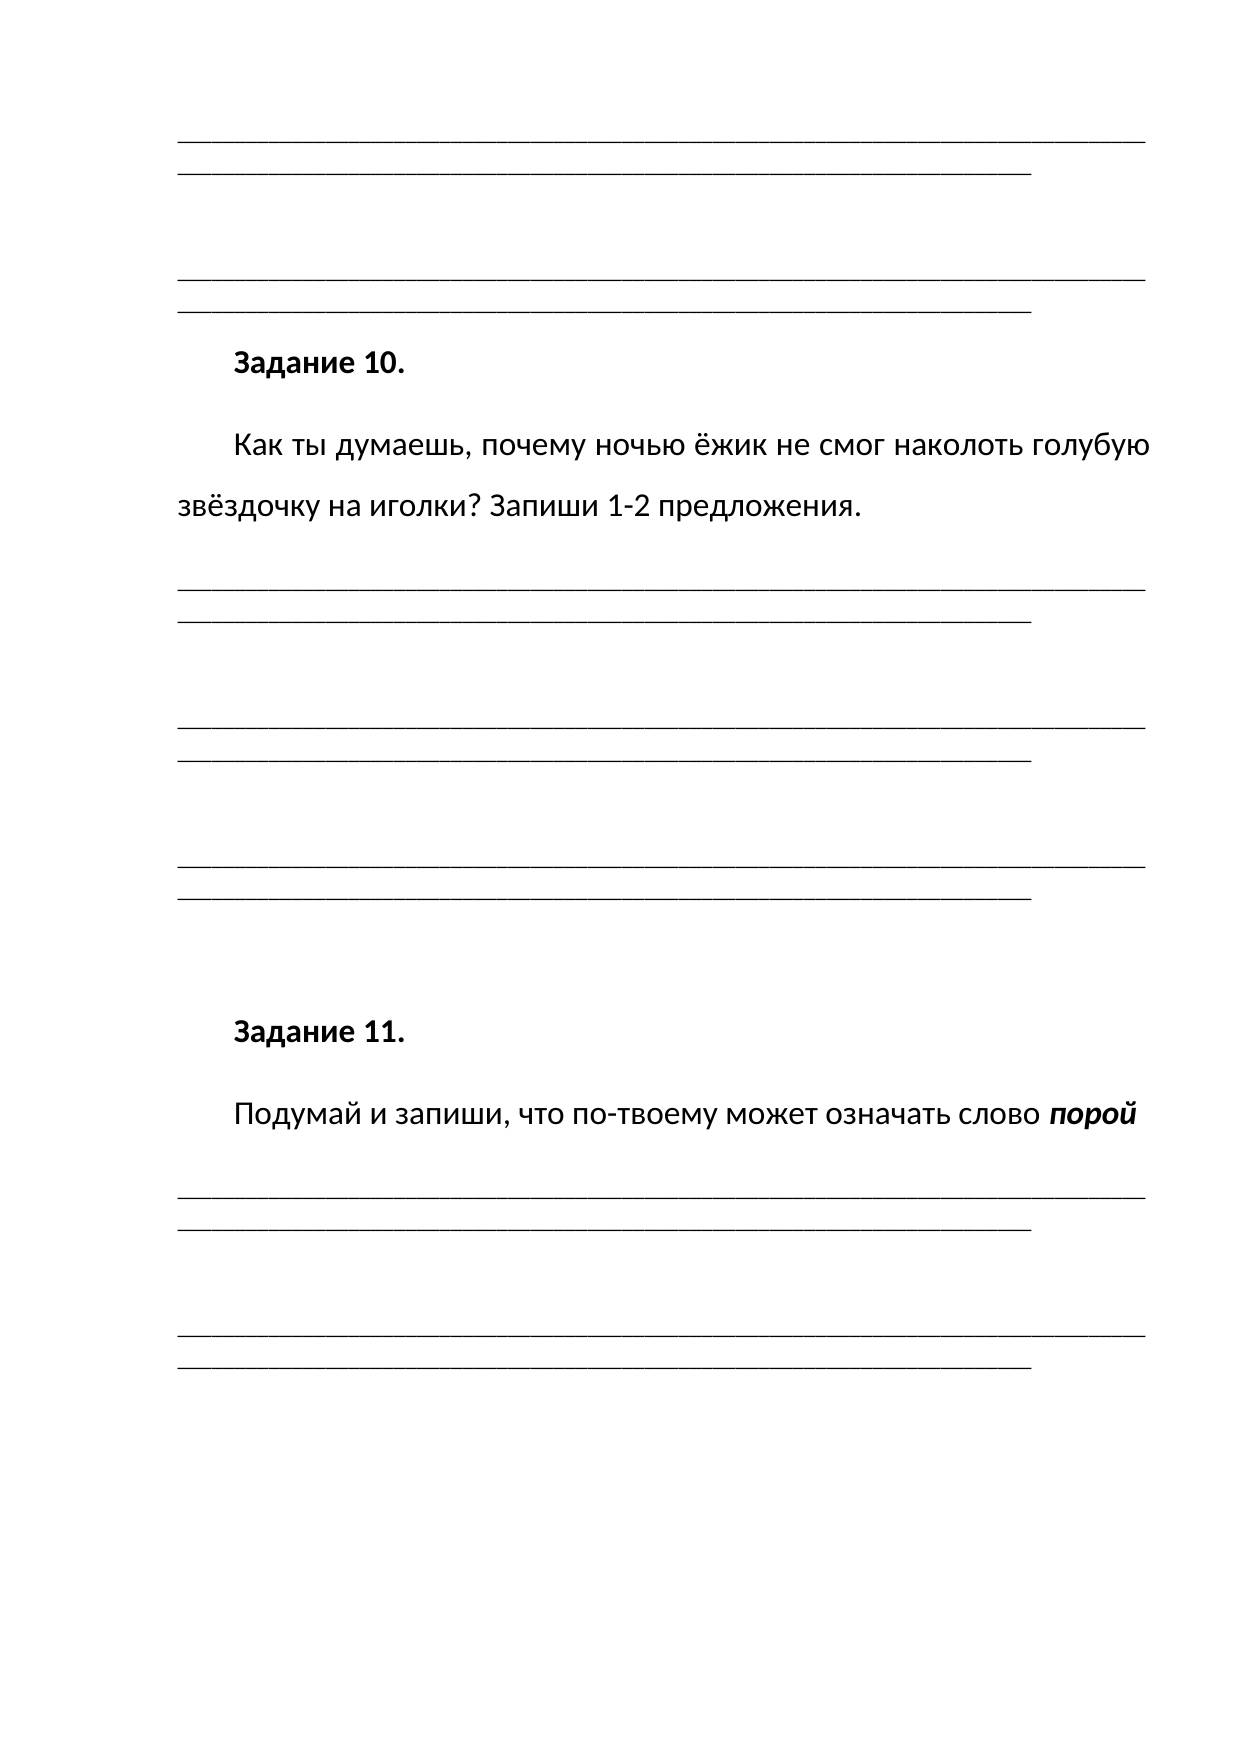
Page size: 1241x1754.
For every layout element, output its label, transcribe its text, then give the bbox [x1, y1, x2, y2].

text Как ты думаешь, почему ночью ёжик не смог наколоть голубую звёздочку на иголки? Запиши 1-2 предложения. [177, 423, 1152, 525]
text Задание 11. [177, 1010, 1152, 1051]
text Подумай и запиши, что по-твоему может означать слово порой [177, 1092, 1152, 1132]
text Задание 10. [177, 342, 1152, 382]
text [177, 118, 1152, 178]
